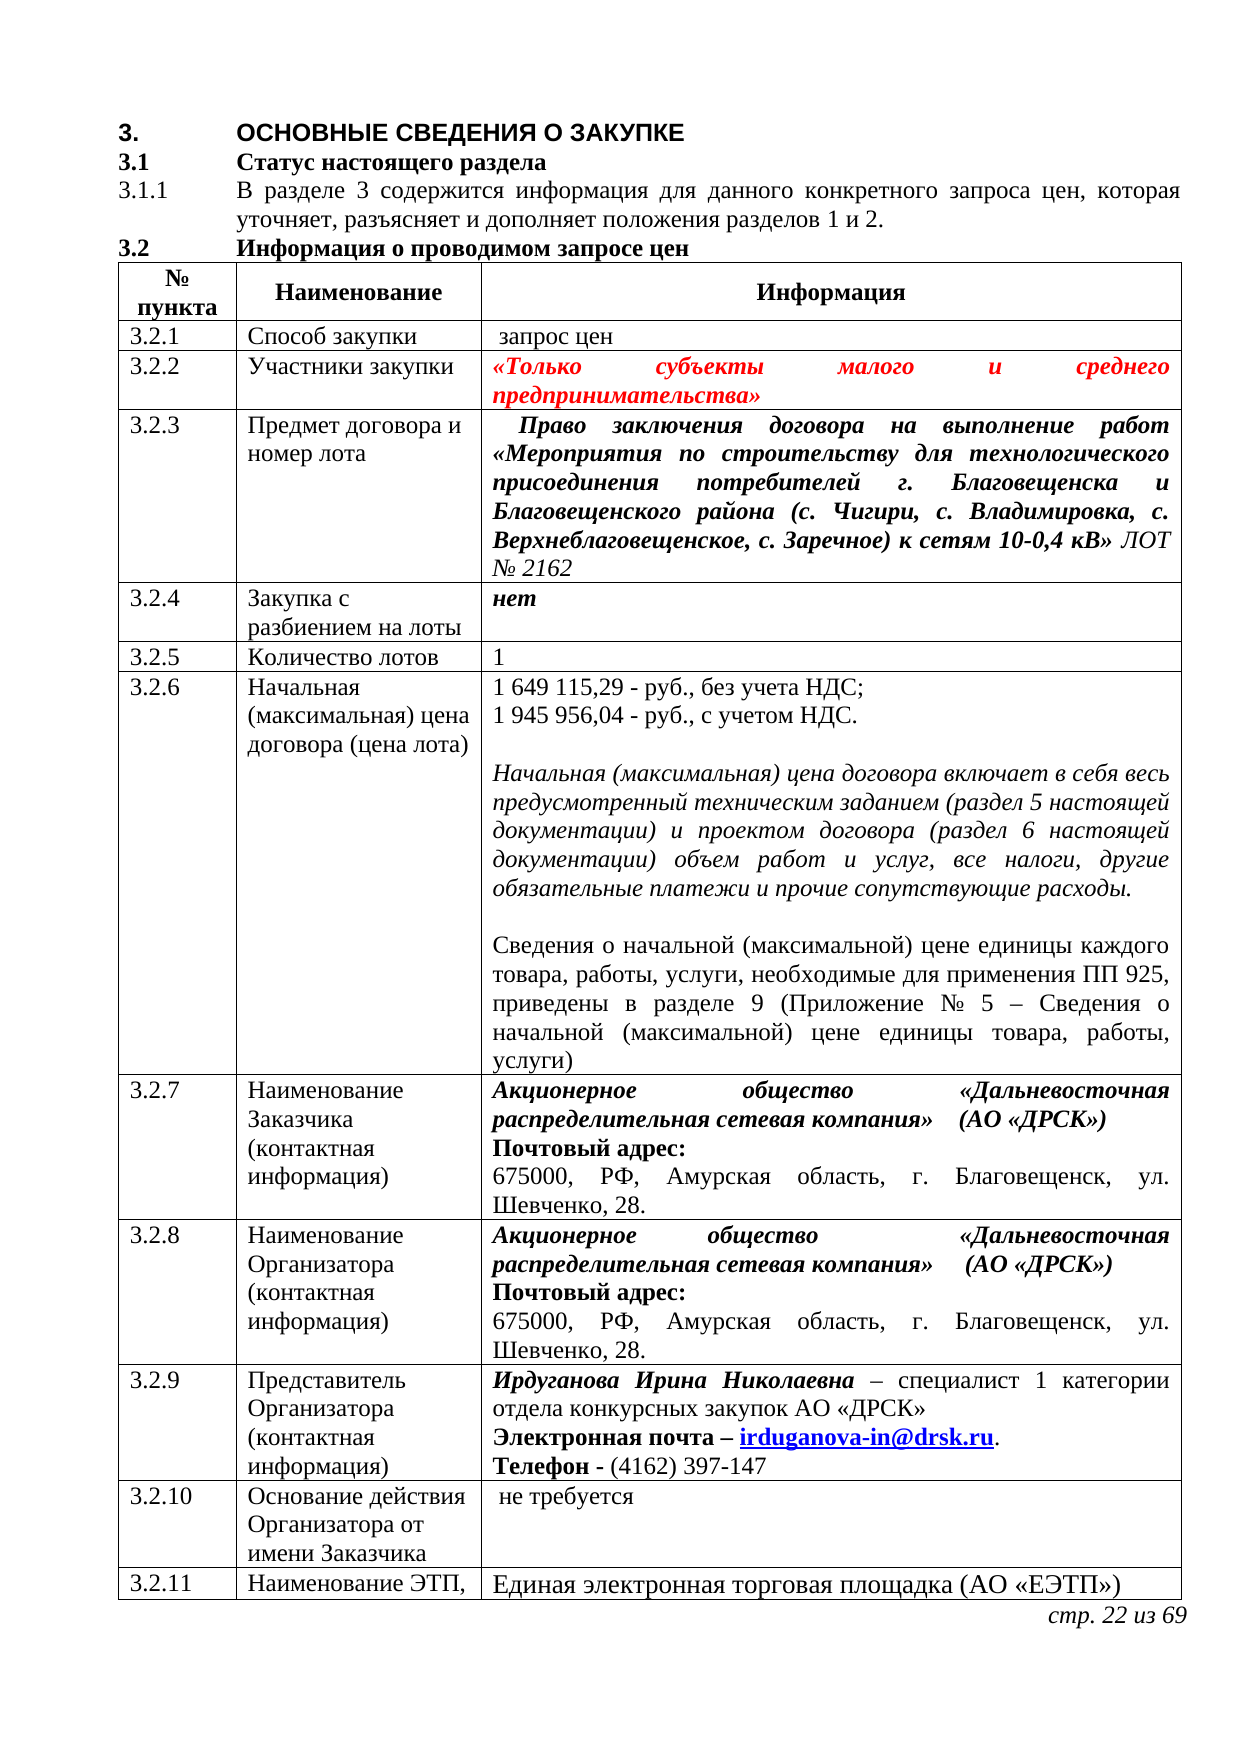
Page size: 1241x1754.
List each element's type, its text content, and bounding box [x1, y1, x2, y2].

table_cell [237, 1568, 481, 1599]
table_header Наименование [237, 263, 481, 320]
table_cell 1 [482, 642, 1181, 671]
table_cell Наименование Организатора (контактная информация) [237, 1220, 481, 1364]
subtitle Информация о проводимом запросе цен [118, 233, 1181, 262]
table_header № пункта [119, 263, 236, 320]
table_cell Участники закупки [237, 351, 481, 409]
table_cell 1 649 115,29 - руб., без учета НДС; 1 945 956,04 - руб., с учетом НДС. Начальная (максимальная) цена договора включает в себя весь предусмотренный техническим заданием (раздел 5 настоящей документации) и проектом договора (раздел 6 настоящей документации) объем работ и услуг, все налоги, другие обязательные платежи и прочие сопутствующие расходы. Сведения о начальной (максимальной) цене единицы каждого товара, работы, услуги, необходимые для применения ПП 925, приведены в разделе 9 (Приложение № 5 – Сведения о начальной (максимальной) цене единицы товара, работы, услуги) [482, 672, 1181, 1074]
table_cell Количество лотов [237, 642, 481, 671]
table_cell не требуется [482, 1481, 1181, 1567]
table_cell [119, 1365, 236, 1480]
table_cell [119, 351, 236, 409]
table_cell «Только субъекты малого и среднего предпринимательства» [482, 351, 1181, 409]
table_cell [119, 321, 236, 350]
table_cell [119, 410, 236, 582]
table_cell Предмет договора и номер лота [237, 410, 481, 582]
table_cell Акционерное общество «Дальневосточная распределительная сетевая компания» (АО «ДРСК») Почтовый адрес: 675000, РФ, Амурская область, г. Благовещенск, ул. Шевченко, 28. [482, 1220, 1181, 1364]
table_cell Закупка с разбиением на лоты [237, 583, 481, 641]
table_cell [119, 1075, 236, 1219]
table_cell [482, 1568, 1181, 1599]
table_cell Начальная (максимальная) цена договора (цена лота) [237, 672, 481, 1074]
table_cell [119, 642, 236, 671]
table_cell [119, 583, 236, 641]
table_cell [119, 1481, 236, 1567]
text В разделе 3 содержится информация для данного конкретного запроса цен, которая уточняет, разъясняет и дополняет положения разделов 1 и 2. [118, 176, 1181, 233]
table_header Информация [482, 263, 1181, 320]
table_cell нет [482, 583, 1181, 641]
table_cell Акционерное общество «Дальневосточная распределительная сетевая компания» (АО «ДРСК») Почтовый адрес: 675000, РФ, Амурская область, г. Благовещенск, ул. Шевченко, 28. [482, 1075, 1181, 1219]
subtitle Статус настоящего раздела [118, 147, 1181, 176]
table_cell [119, 1220, 236, 1364]
table_cell Наименование Заказчика (контактная информация) [237, 1075, 481, 1219]
table_cell запрос цен [482, 321, 1181, 350]
table_cell Представитель Организатора (контактная информация) [237, 1365, 481, 1480]
subtitle ОСНОВНЫЕ СВЕДЕНИЯ О ЗАКУПКЕ [118, 118, 1181, 147]
table_cell [119, 1568, 236, 1599]
table_cell Ирдуганова Ирина Николаевна – специалист 1 категории отдела конкурсных закупок АО «ДРСК» Электронная почта – irduganova-in@drsk.ru. Телефон - (4162) 397-147 [482, 1365, 1181, 1480]
table_cell Способ закупки [237, 321, 481, 350]
table_cell Основание действия Организатора от имени Заказчика [237, 1481, 481, 1567]
table_cell Право заключения договора на выполнение работ «Мероприятия по строительству для технологического присоединения потребителей г. Благовещенска и Благовещенского района (с. Чигири, с. Владимировка, с. Верхнеблаговещенское, с. Заречное) к сетям 10-0,4 кВ» ЛОТ № 2162 [482, 410, 1181, 582]
table_cell [119, 672, 236, 1074]
